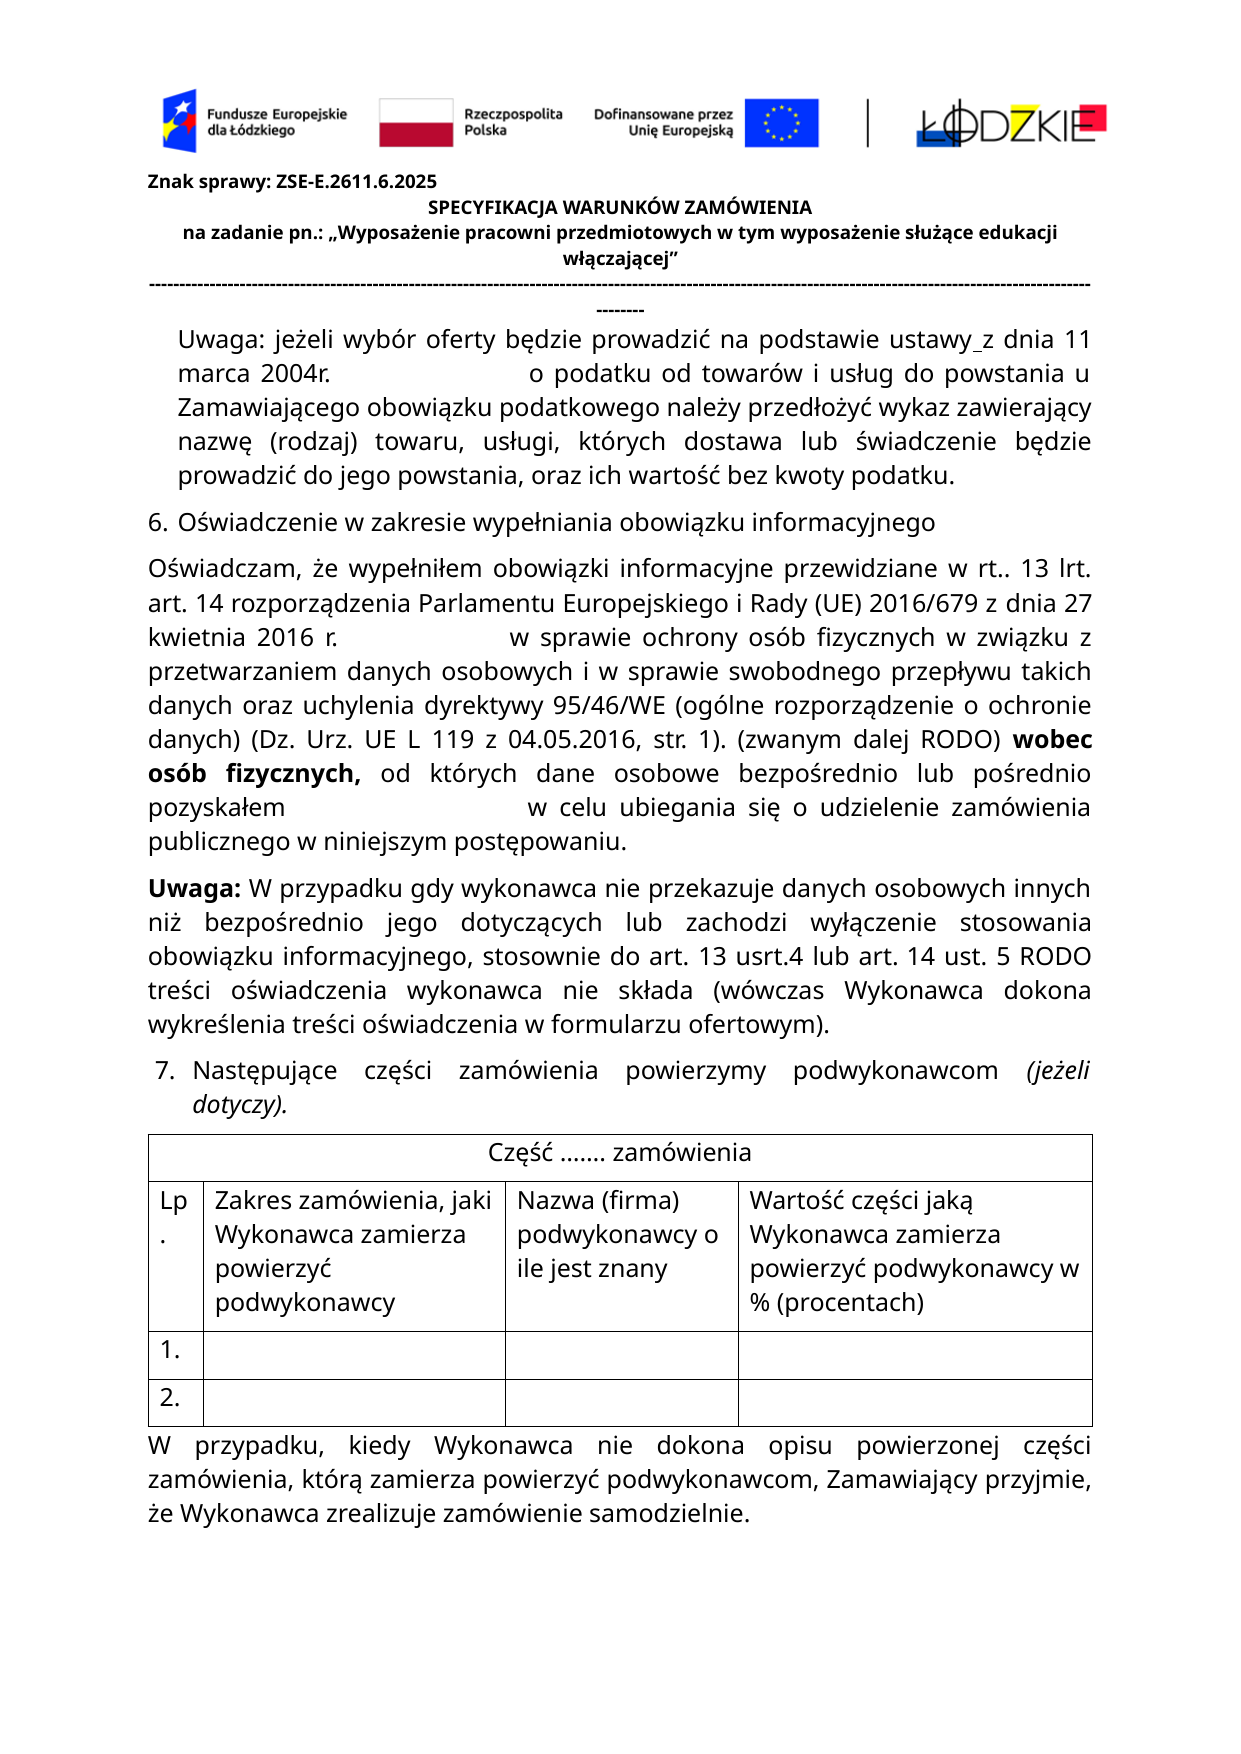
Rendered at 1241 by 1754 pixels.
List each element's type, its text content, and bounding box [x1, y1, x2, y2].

picture [147, 73, 1123, 169]
table_cell [739, 1380, 1092, 1426]
subtitle Uwaga: jeżeli wybór oferty będzie prowadzić na podstawie ustawy z dnia 11 marca 2004r. o podatku od towarów i usług do powstania u Zamawiającego obowiązku podatkowego należy przedłożyć wykaz zawierający nazwę (rodzaj) towaru, usługi, których dostawa lub świadczenie będzie prowadzić do jego powstania, oraz ich wartość bez kwoty podatku. [177, 322, 1093, 492]
text Oświadczam, że wypełniłem obowiązki informacyjne przewidziane w rt.. 13 lrt. art. 14 rozporządzenia Parlamentu Europejskiego i Rady (UE) 2016/679 z dnia 27 kwietnia 2016 r. w sprawie ochrony osób fizycznych w związku z przetwarzaniem danych osobowych i w sprawie swobodnego przepływu takich danych oraz uchylenia dyrektywy 95/46/WE (ogólne rozporządzenie o ochronie danych) (Dz. Urz. UE L 119 z 04.05.2016, str. 1). (zwanym dalej RODO) wobec osób fizycznych, od których dane osobowe bezpośrednio lub pośrednio pozyskałem w celu ubiegania się o udzielenie zamówienia publicznego w niniejszym postępowaniu. [148, 551, 1093, 858]
list Następujące części zamówienia powierzymy podwykonawcom (jeżeli dotyczy). [154, 1053, 1093, 1121]
table_cell [506, 1380, 738, 1426]
table_cell Wartość części jaką Wykonawca zamierza powierzyć podwykonawcy w % (procentach) [739, 1182, 1092, 1331]
table_cell Zakres zamówienia, jaki Wykonawca zamierza powierzyć podwykonawcy [204, 1182, 505, 1331]
table_cell 1. [149, 1332, 203, 1379]
table_cell [739, 1332, 1092, 1379]
text W przypadku, kiedy Wykonawca nie dokona opisu powierzonej części zamówienia, którą zamierza powierzyć podwykonawcom, Zamawiający przyjmie, że Wykonawca zrealizuje zamówienie samodzielnie. [148, 1427, 1093, 1529]
table_cell [204, 1332, 505, 1379]
table_header Część ……. zamówienia [149, 1135, 1092, 1181]
table_cell [506, 1332, 738, 1379]
table_cell Nazwa (firma) podwykonawcy o ile jest znany [506, 1182, 738, 1331]
table_cell [204, 1380, 505, 1426]
table_cell 2. [149, 1380, 203, 1426]
subtitle Oświadczenie w zakresie wypełniania obowiązku informacyjnego [148, 504, 1093, 539]
table_cell Lp. [149, 1182, 203, 1331]
text Uwaga: W przypadku gdy wykonawca nie przekazuje danych osobowych innych niż bezpośrednio jego dotyczących lub zachodzi wyłączenie stosowania obowiązku informacyjnego, stosownie do art. 13 usrt.4 lub art. 14 ust. 5 RODO treści oświadczenia wykonawca nie składa (wówczas Wykonawca dokona wykreślenia treści oświadczenia w formularzu ofertowym). [148, 870, 1093, 1041]
